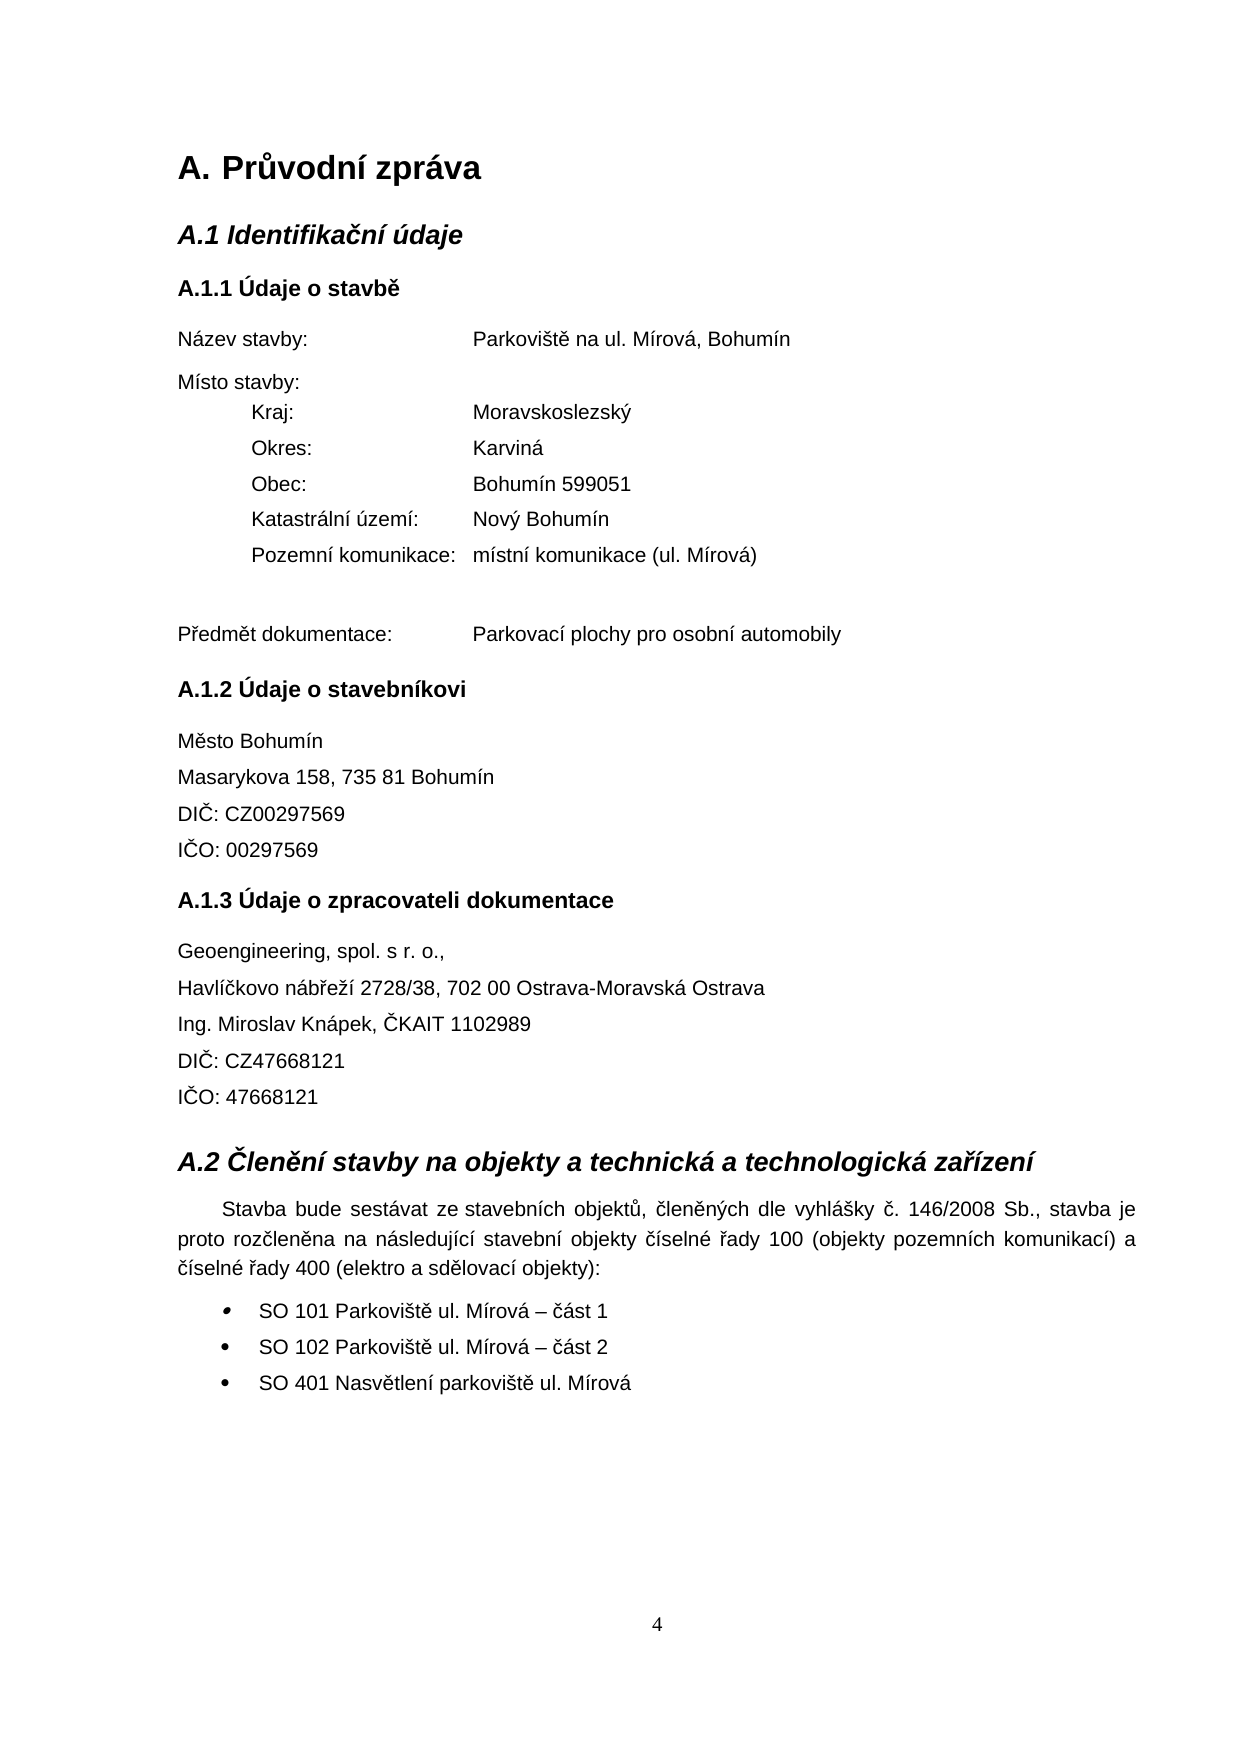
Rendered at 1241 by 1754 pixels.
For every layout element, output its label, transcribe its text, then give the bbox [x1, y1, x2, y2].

subtitle A.1 Identifikační údaje [177, 219, 1137, 250]
subtitle A.1.2 Údaje o stavebníkovi [177, 676, 1137, 703]
list SO 101 Parkoviště ul. Mírová – část 1 [221, 1299, 1137, 1323]
text Pozemní komunikace: místní komunikace (ul. Mírová) [251, 543, 1137, 567]
text Název stavby: Parkoviště na ul. Mírová, Bohumín [177, 327, 1137, 351]
text Kraj: Moravskoslezský [251, 399, 1137, 423]
text Masarykova 158, 735 81 Bohumín [177, 765, 1137, 789]
text Havlíčkovo nábřeží 2728/38, 702 00 Ostrava-Moravská Ostrava [177, 976, 1137, 999]
subtitle A.2 Členění stavby na objekty a technická a technologická zařízení [177, 1146, 1137, 1178]
text Město Bohumín [177, 729, 1137, 753]
text Ing. Miroslav Knápek, ČKAIT 1102989 [177, 1012, 1137, 1036]
text DIČ: CZ47668121 [177, 1048, 1137, 1072]
subtitle Průvodní zpráva [177, 148, 1137, 186]
list SO 401 Nasvětlení parkoviště ul. Mírová [221, 1371, 1137, 1395]
text Obec: Bohumín 599051 [251, 471, 1137, 495]
text Místo stavby: [177, 369, 1137, 393]
text Katastrální území: Nový Bohumín [251, 507, 1137, 531]
text Geoengineering, spol. s r. o., [177, 939, 1137, 963]
text IČO: 00297569 [177, 838, 1137, 862]
subtitle A.1.1 Údaje o stavbě [177, 275, 1137, 301]
text IČO: 47668121 [177, 1085, 1137, 1109]
text Okres: Karviná [251, 435, 1137, 459]
text Stavba bude sestávat ze stavebních objektů, členěných dle vyhlášky č. 146/2008 Sb., stavba je proto rozčleněna na následující stavební objekty číselné řady 100 (objekty pozemních komunikací) a číselné řady 400 (elektro a sdělovací objekty): [177, 1196, 1137, 1280]
list SO 102 Parkoviště ul. Mírová – část 2 [221, 1335, 1137, 1359]
subtitle A.1.3 Údaje o zpracovateli dokumentace [177, 887, 1137, 913]
text DIČ: CZ00297569 [177, 802, 1137, 826]
text Předmět dokumentace: Parkovací plochy pro osobní automobily [177, 622, 1137, 646]
